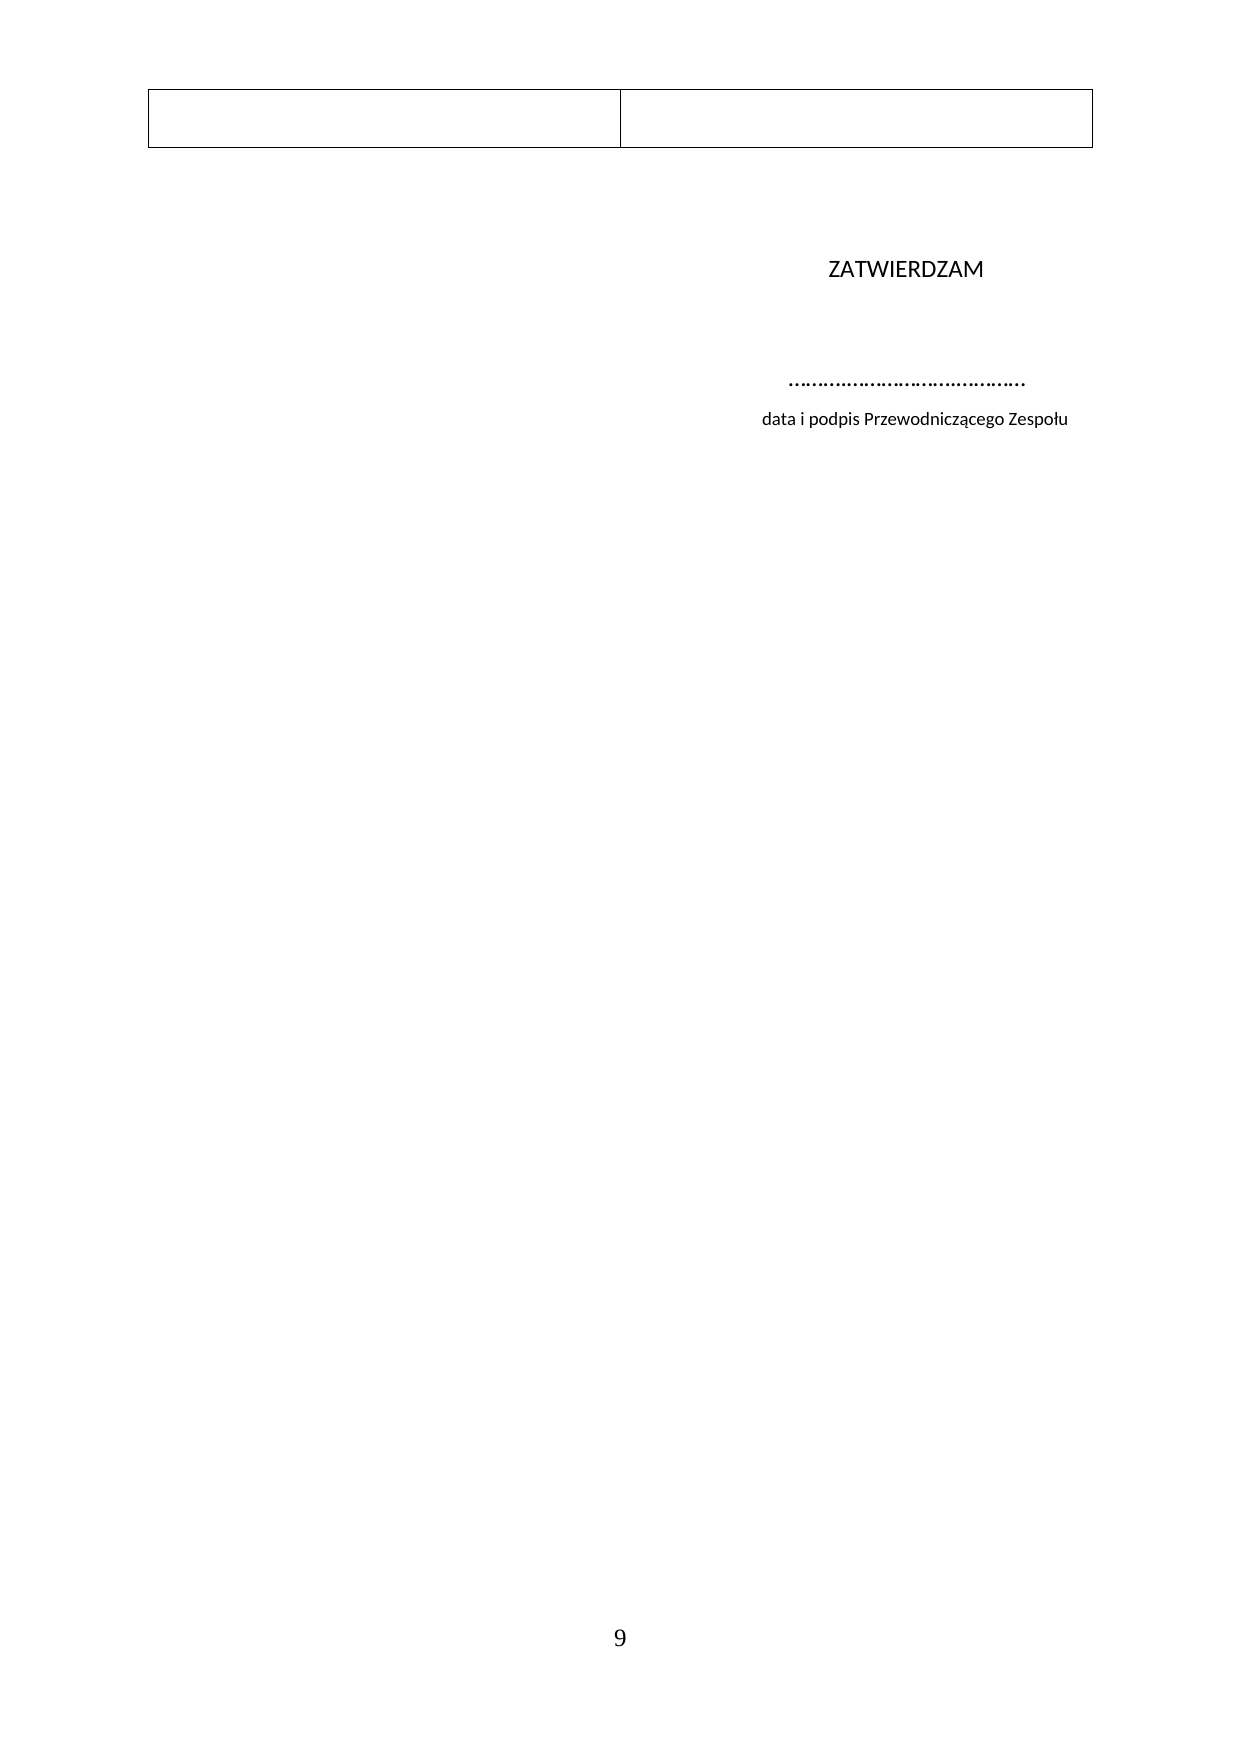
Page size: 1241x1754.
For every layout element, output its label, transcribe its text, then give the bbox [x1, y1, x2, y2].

table_cell [621, 90, 1092, 147]
text ZATWIERDZAM [738, 253, 1093, 284]
text ……….……………….………… [738, 362, 1093, 392]
table_cell [149, 90, 620, 147]
text data i podpis Przewodniczącego Zespołu [738, 407, 1093, 430]
